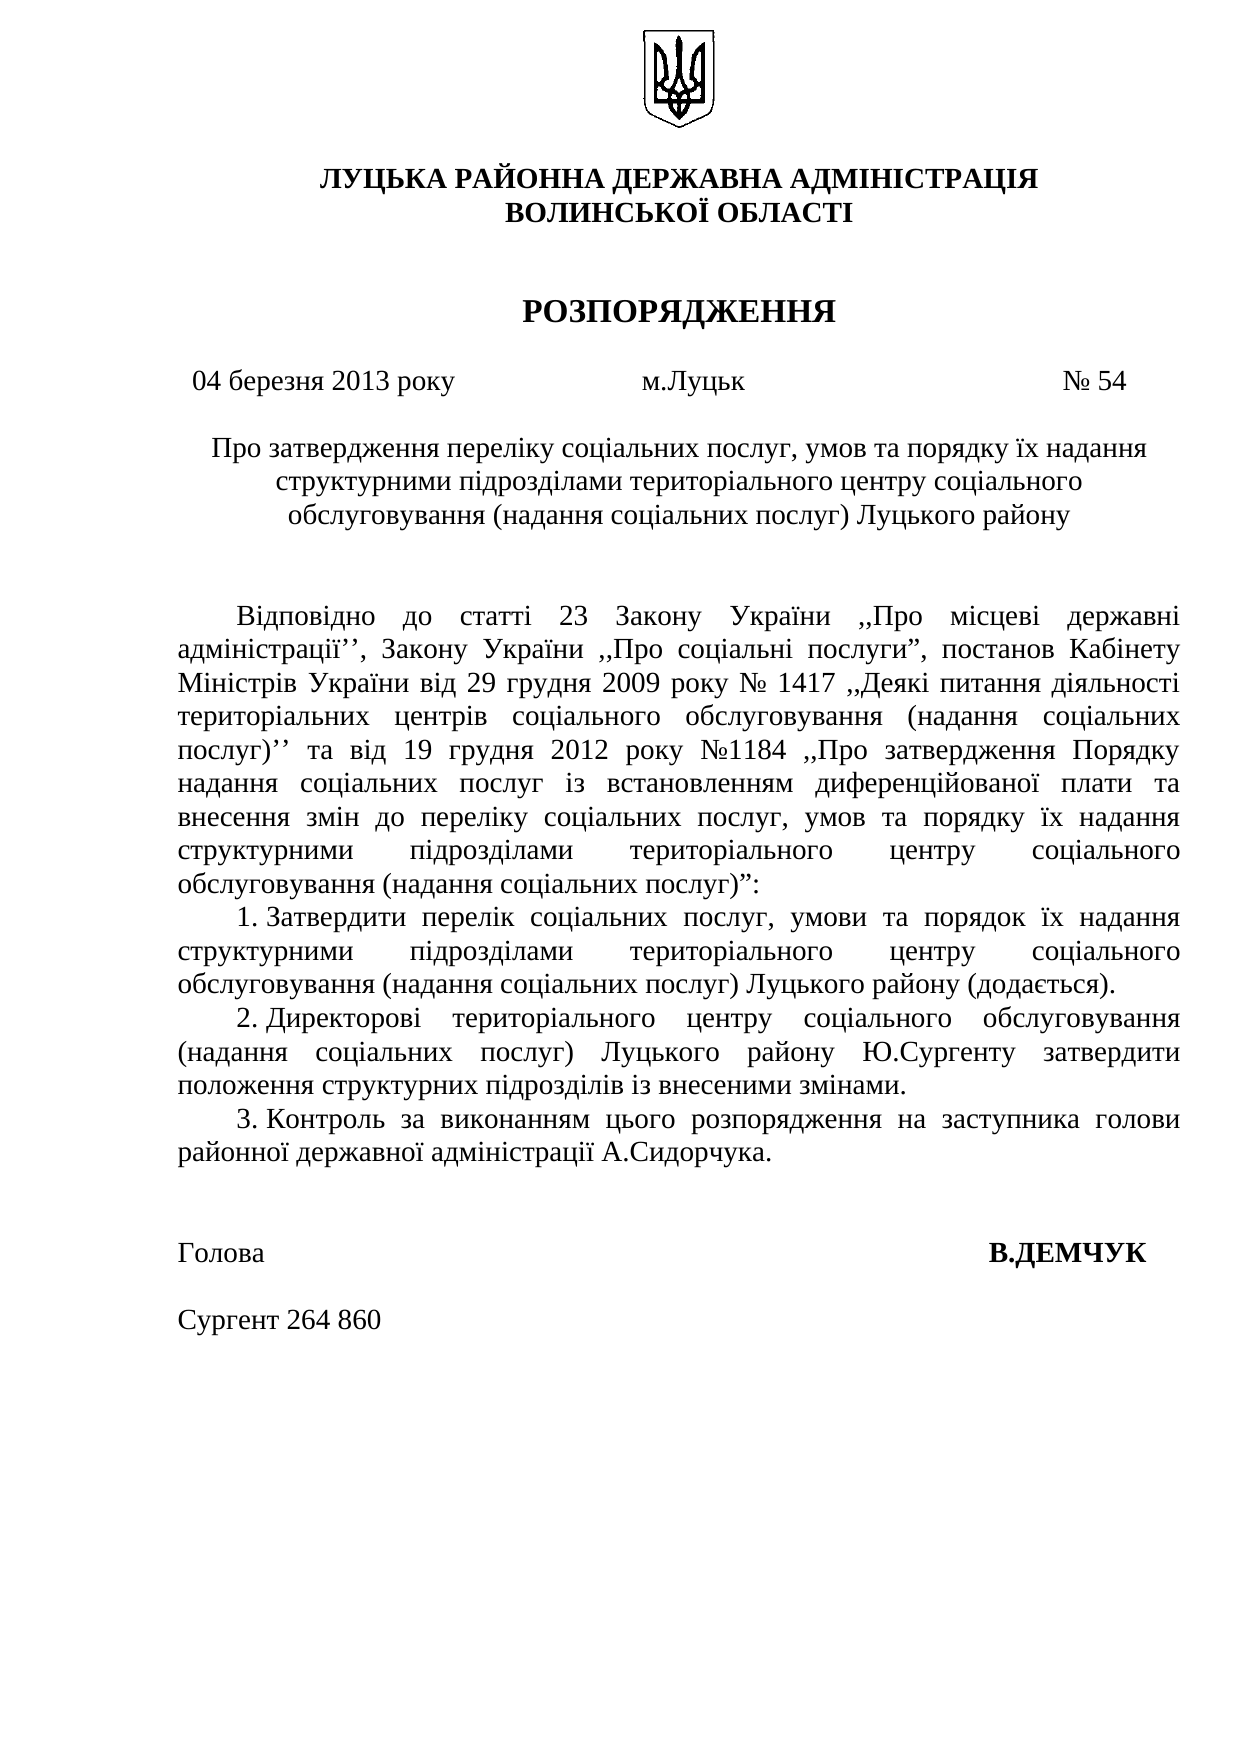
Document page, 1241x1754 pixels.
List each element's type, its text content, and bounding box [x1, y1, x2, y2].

text Про затвердження переліку соціальних послуг, умов та порядку їх надання структурними підрозділами територіального центру соціального обслуговування (надання соціальних послуг) Луцького району [177, 430, 1181, 531]
text 04 березня 2013 року м.Луцьк № 54 [177, 363, 1181, 396]
text Голова В.ДЕМЧУК [177, 1235, 1181, 1268]
list Контроль за виконанням цього розпорядження на заступника голови районної державної адміністрації А.Сидорчука. [177, 1101, 1181, 1168]
list Директорові територіального центру соціального обслуговування (надання соціальних послуг) Луцького району Ю.Сургенту затвердити положення структурних підрозділів із внесеними змінами. [177, 1000, 1181, 1101]
picture [643, 29, 715, 128]
text Відповідно до статті 23 Закону України ,,Про місцеві державні адміністрації’’, Закону України ,,Про соціальні послуги”, постанов Кабінету Міністрів України від 29 грудня 2009 року № 1417 ,,Деякі питання діяльності територіальних центрів соціального обслуговування (надання соціальних послуг)’’ та від 19 грудня 2012 року №1184 ,,Про затвердження Порядку надання соціальних послуг із встановленням диференційованої плати та внесення змін до переліку соціальних послуг, умов та порядку їх надання структурними підрозділами територіального центру соціального обслуговування (надання соціальних послуг)”: [177, 598, 1181, 899]
text ВОЛИНСЬКОЇ ОБЛАСТІ [177, 195, 1181, 229]
text Розпорядження [177, 291, 1181, 329]
text ЛУЦЬКА РАЙОННА ДЕРЖАВНА АДМІНІСТРАЦІЯ [177, 162, 1181, 195]
text Сургент 264 860 [177, 1302, 1181, 1336]
list Затвердити перелік соціальних послуг, умови та порядок їх надання структурними підрозділами територіального центру соціального обслуговування (надання соціальних послуг) Луцького району (додається). [177, 899, 1181, 1000]
